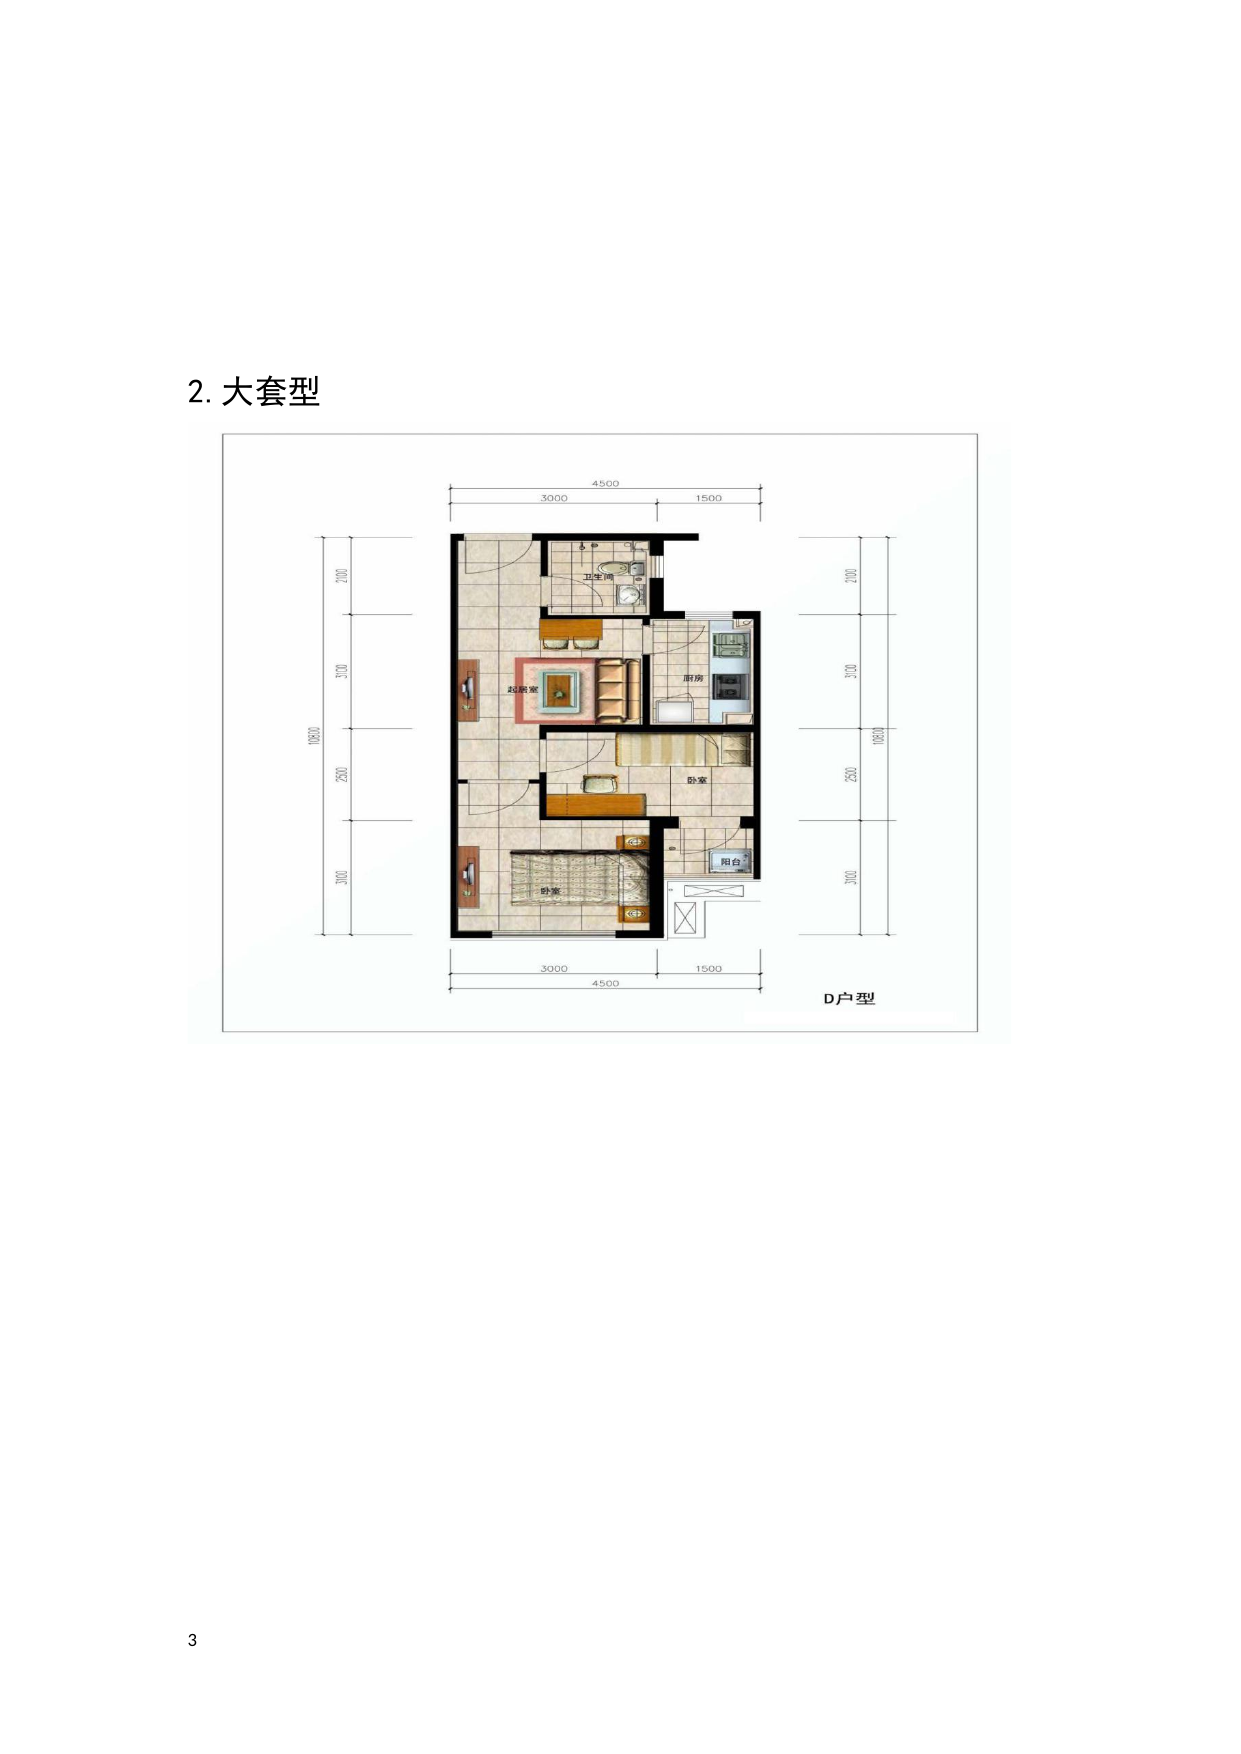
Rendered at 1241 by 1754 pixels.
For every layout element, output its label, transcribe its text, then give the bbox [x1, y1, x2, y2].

list 2.大套型 [187, 357, 1053, 422]
picture [187, 422, 1012, 1044]
